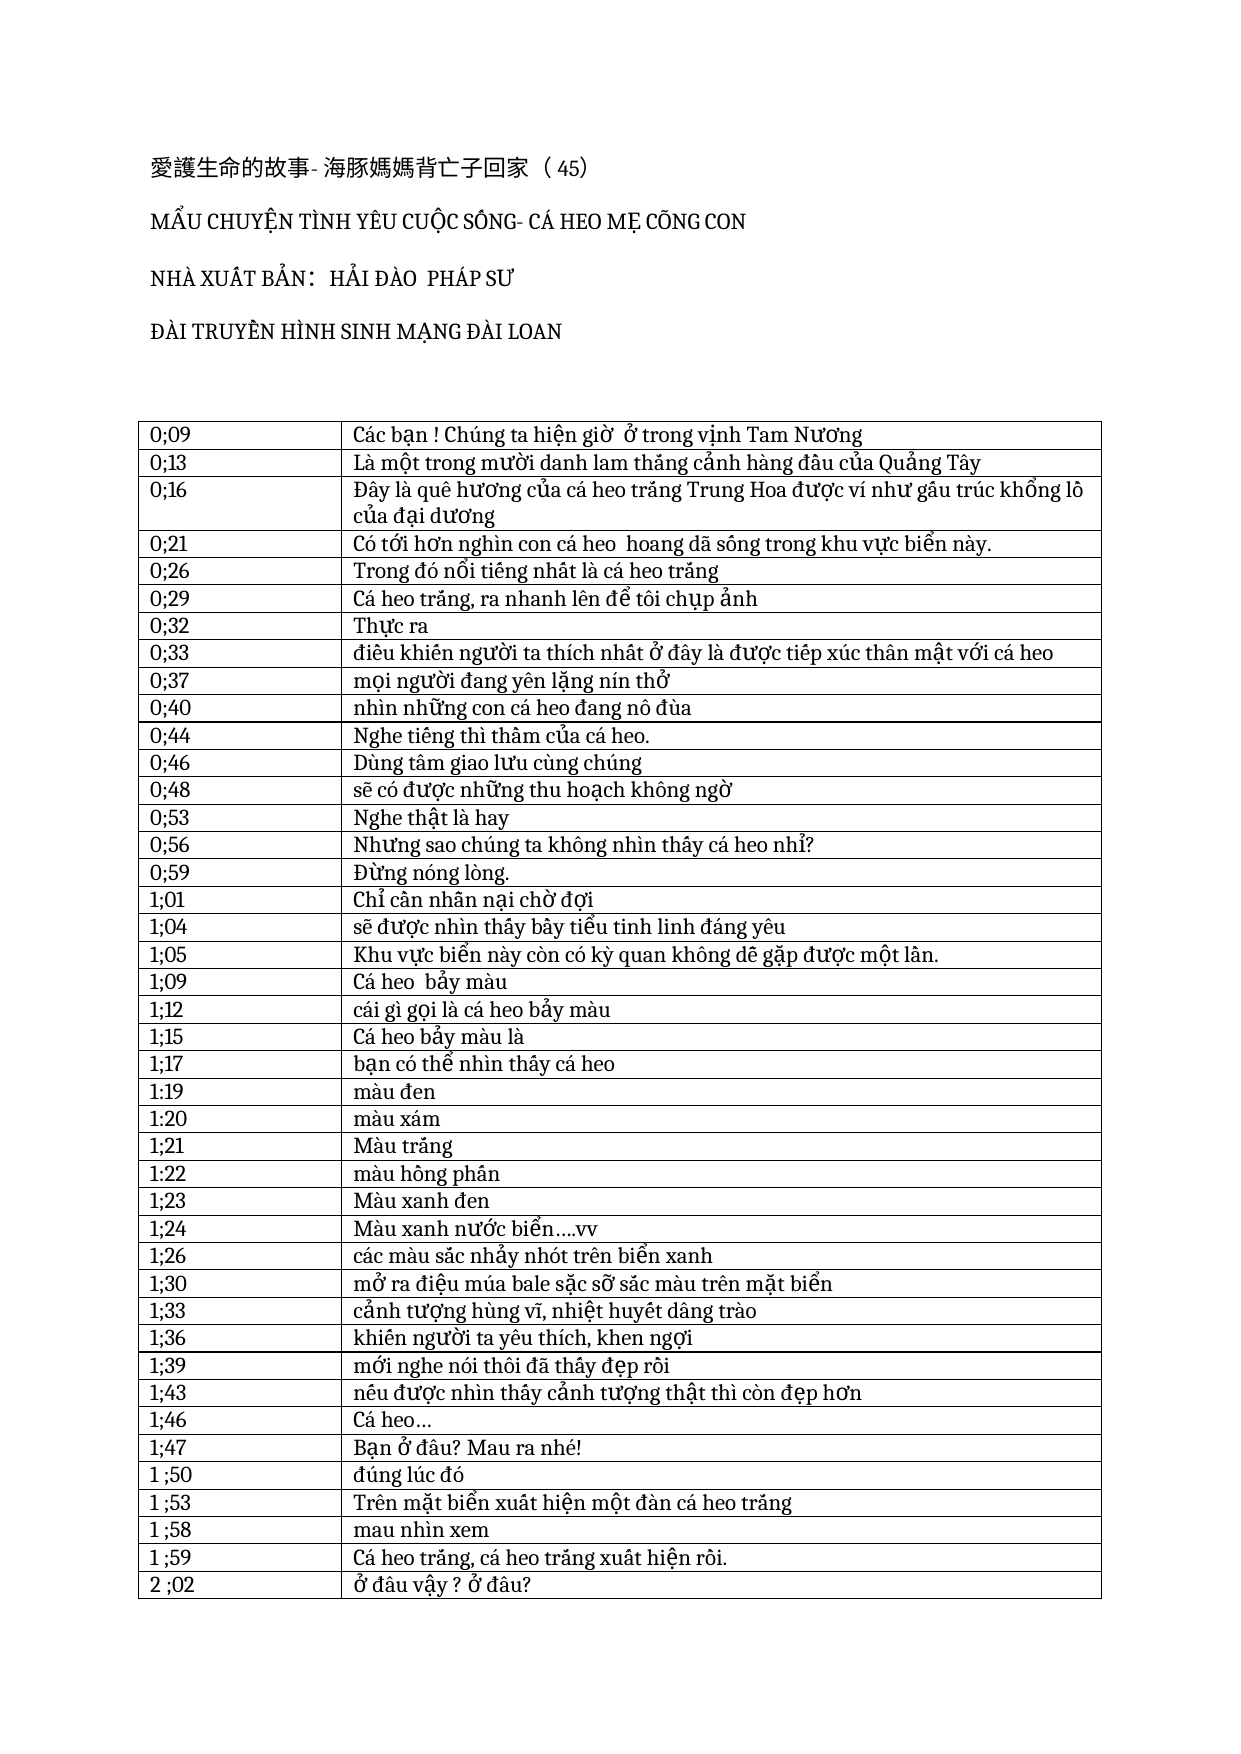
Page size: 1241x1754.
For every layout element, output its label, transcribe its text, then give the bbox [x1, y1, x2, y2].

table_cell đúng lúc đó [342, 1462, 1101, 1488]
table_header 0;09 [139, 422, 341, 448]
table_cell 0;29 [139, 585, 341, 612]
table_cell Cá heo trắng, ra nhanh lên để tôi chụp ảnh [342, 585, 1101, 612]
table_cell Đừng nóng lòng. [342, 859, 1101, 886]
table_cell 1;23 [139, 1188, 341, 1214]
table_cell 0;16 [139, 477, 341, 529]
text 愛護生命的故事- 海豚媽媽背亡子回家（ 45） [150, 150, 1090, 183]
table_cell 1;46 [139, 1407, 341, 1434]
table_cell 1;24 [139, 1216, 341, 1242]
text ĐÀI TRUYỀN HÌNH SINH MẠNG ĐÀI LOAN [150, 319, 1090, 345]
table_cell 1;04 [139, 914, 341, 941]
table_header Các bạn ! Chúng ta hiện giờ ở trong vịnh Tam Nương [342, 422, 1101, 448]
table_cell bạn có thể nhìn thấy cá heo [342, 1051, 1101, 1077]
table_cell mở ra điệu múa bale sặc sỡ sắc màu trên mặt biển [342, 1270, 1101, 1297]
table_cell sẽ có được những thu hoạch không ngờ [342, 777, 1101, 803]
table_cell nếu được nhìn thấy cảnh tượng thật thì còn đẹp hơn [342, 1380, 1101, 1406]
table_cell 0;26 [139, 558, 341, 584]
table_cell 0;44 [139, 723, 341, 749]
text MẨU CHUYỆN TÌNH YÊU CUỘC SỐNG- CÁ HEO MẸ CÕNG CON [150, 209, 1090, 235]
table_cell 1;47 [139, 1435, 341, 1461]
table_cell Cá heo bảy màu [342, 969, 1101, 995]
table_cell Đây là quê hương của cá heo trắng Trung Hoa được ví như gấu trúc khổng lồ của đại dương [342, 477, 1101, 529]
table_cell 0;33 [139, 640, 341, 667]
table_cell các màu sắc nhảy nhót trên biển xanh [342, 1243, 1101, 1269]
table_cell 1;39 [139, 1353, 341, 1379]
table_cell 0;59 [139, 859, 341, 886]
table_cell Nghe thật là hay [342, 805, 1101, 831]
table_cell 0;53 [139, 805, 341, 831]
table_cell Bạn ở đâu? Mau ra nhé! [342, 1435, 1101, 1461]
table_cell 1 ;59 [139, 1544, 341, 1571]
table_cell Chỉ cần nhẫn nại chờ đợi [342, 887, 1101, 913]
table_cell 1;05 [139, 942, 341, 968]
table_cell 1;09 [139, 969, 341, 995]
text NHÀ XUẤT BẢN：HẢI ĐÀO PHÁP SƯ [150, 260, 1090, 293]
table_cell Cá heo bảy màu là [342, 1024, 1101, 1050]
table_cell sẽ được nhìn thấy bầy tiểu tinh linh đáng yêu [342, 914, 1101, 941]
table_cell 1;26 [139, 1243, 341, 1269]
table_cell Là một trong mười danh lam thắng cảnh hàng đầu của Quảng Tây [342, 450, 1101, 476]
table_cell mọi người đang yên lặng nín thở [342, 668, 1101, 694]
table_cell cảnh tượng hùng vĩ, nhiệt huyết dâng trào [342, 1298, 1101, 1324]
table_cell 1;21 [139, 1133, 341, 1160]
table_cell 1;17 [139, 1051, 341, 1077]
table_cell 1 ;58 [139, 1517, 341, 1543]
table_cell điều khiến người ta thích nhất ở đây là được tiếp xúc thân mật với cá heo [342, 640, 1101, 667]
table_cell mau nhìn xem [342, 1517, 1101, 1543]
table_cell 0;56 [139, 832, 341, 858]
table_cell Dùng tâm giao lưu cùng chúng [342, 750, 1101, 776]
table_cell 1;15 [139, 1024, 341, 1050]
table_cell mới nghe nói thôi đã thấy đẹp rồi [342, 1353, 1101, 1379]
table_cell 1;01 [139, 887, 341, 913]
table_cell 1;43 [139, 1380, 341, 1406]
table_cell cái gì gọi là cá heo bảy màu [342, 996, 1101, 1023]
table_cell Có tới hơn nghìn con cá heo hoang dã sống trong khu vực biển này. [342, 531, 1101, 557]
table_cell 0;40 [139, 695, 341, 721]
table_cell màu đen [342, 1079, 1101, 1105]
table_cell nhìn những con cá heo đang nô đùa [342, 695, 1101, 721]
table_cell Thực ra [342, 613, 1101, 639]
table_cell 1:19 [139, 1079, 341, 1105]
table_cell 1;33 [139, 1298, 341, 1324]
table_cell ở đâu vậy ? ở đâu? [342, 1572, 1101, 1598]
table_cell 1 ;50 [139, 1462, 341, 1488]
table_cell Cá heo trắng, cá heo trắng xuất hiện rồi. [342, 1544, 1101, 1571]
table_cell 1;30 [139, 1270, 341, 1297]
table_cell Trên mặt biển xuất hiện một đàn cá heo trắng [342, 1490, 1101, 1516]
table_cell Trong đó nổi tiếng nhất là cá heo trắng [342, 558, 1101, 584]
table_cell 0;37 [139, 668, 341, 694]
table_cell 0;48 [139, 777, 341, 803]
table_cell khiến người ta yêu thích, khen ngợi [342, 1325, 1101, 1351]
table_cell 1;12 [139, 996, 341, 1023]
table_cell 1;36 [139, 1325, 341, 1351]
table_cell màu xám [342, 1106, 1101, 1132]
table_cell Cá heo… [342, 1407, 1101, 1434]
table_cell màu hồng phấn [342, 1161, 1101, 1187]
table_cell Màu xanh nước biển….vv [342, 1216, 1101, 1242]
table_cell 1:20 [139, 1106, 341, 1132]
table_cell 2 ;02 [139, 1572, 341, 1598]
table_cell 0;46 [139, 750, 341, 776]
table_cell 0;32 [139, 613, 341, 639]
table_cell Màu trắng [342, 1133, 1101, 1160]
table_cell Màu xanh đen [342, 1188, 1101, 1214]
table_cell Khu vực biển này còn có kỳ quan không dễ gặp được một lần. [342, 942, 1101, 968]
table_cell Nhưng sao chúng ta không nhìn thấy cá heo nhỉ? [342, 832, 1101, 858]
table_cell 0;21 [139, 531, 341, 557]
table_cell 0;13 [139, 450, 341, 476]
table_cell Nghe tiếng thì thầm của cá heo. [342, 723, 1101, 749]
table_cell 1 ;53 [139, 1490, 341, 1516]
table_cell 1:22 [139, 1161, 341, 1187]
